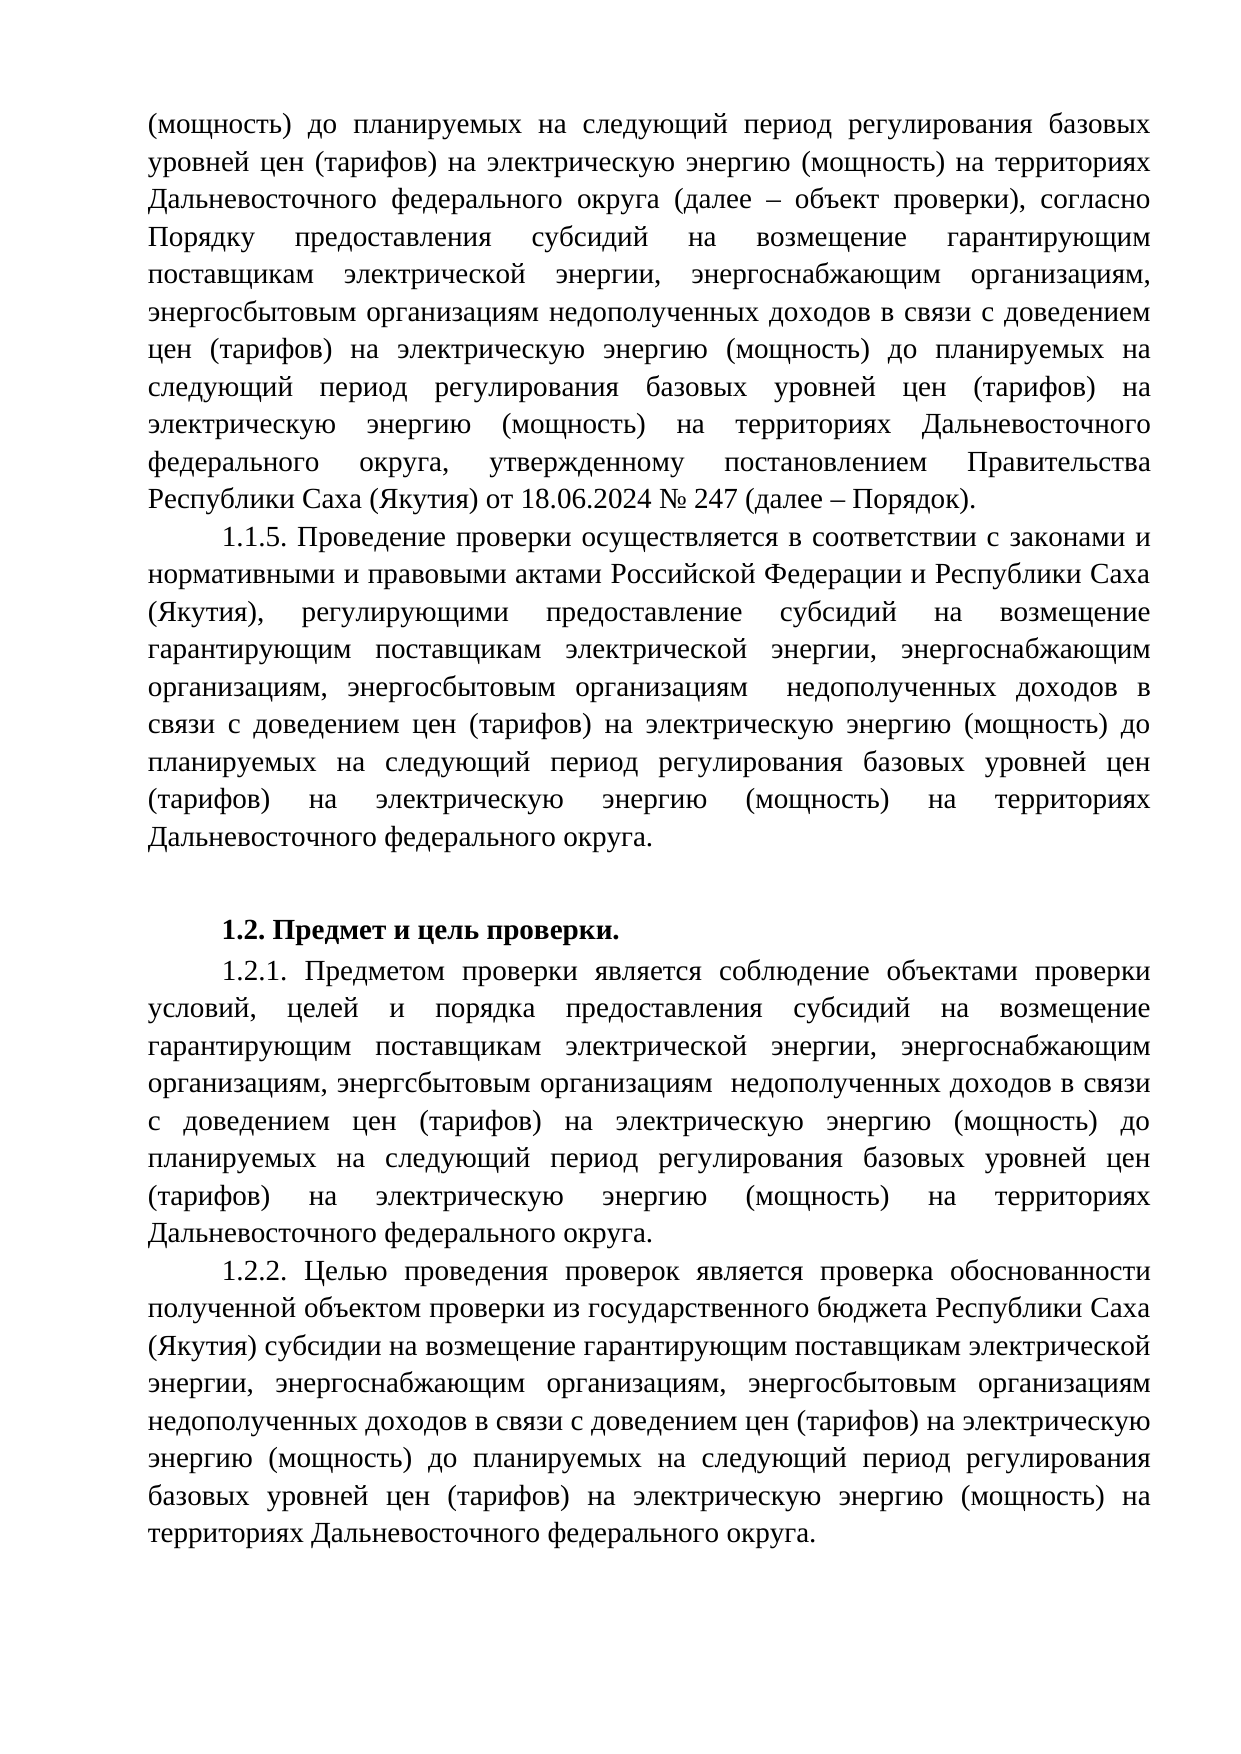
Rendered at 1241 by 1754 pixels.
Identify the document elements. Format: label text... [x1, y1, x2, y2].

text 1.1.5. Проведение проверки осуществляется в соответствии с законами и нормативными и правовыми актами Российской Федерации и Республики Саха (Якутия), регулирующими предоставление субсидий на возмещение гарантирующим поставщикам электрической энергии, энергоснабжающим организациям, энергосбытовым организациям недополученных доходов в связи с доведением цен (тарифов) на электрическую энергию (мощность) до планируемых на следующий период регулирования базовых уровней цен (тарифов) на электрическую энергию (мощность) на территориях Дальневосточного федерального округа. [148, 516, 1152, 853]
subtitle 1.2. Предмет и цель проверки. [148, 912, 1152, 945]
text 1.2.2. Целью проведения проверок является проверка обоснованности полученной объектом проверки из государственного бюджета Республики Саха (Якутия) субсидии на возмещение гарантирующим поставщикам электрической энергии, энергоснабжающим организациям, энергосбытовым организациям недополученных доходов в связи с доведением цен (тарифов) на электрическую энергию (мощность) до планируемых на следующий период регулирования базовых уровней цен (тарифов) на электрическую энергию (мощность) на территориях Дальневосточного федерального округа. [148, 1250, 1152, 1550]
text 1.2.1. Предметом проверки является соблюдение объектами проверки условий, целей и порядка предоставления субсидий на возмещение гарантирующим поставщикам электрической энергии, энергоснабжающим организациям, энергсбытовым организациям недополученных доходов в связи с доведением цен (тарифов) на электрическую энергию (мощность) до планируемых на следующий период регулирования базовых уровней цен (тарифов) на электрическую энергию (мощность) на территориях Дальневосточного федерального округа. [148, 950, 1152, 1250]
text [148, 103, 1152, 516]
